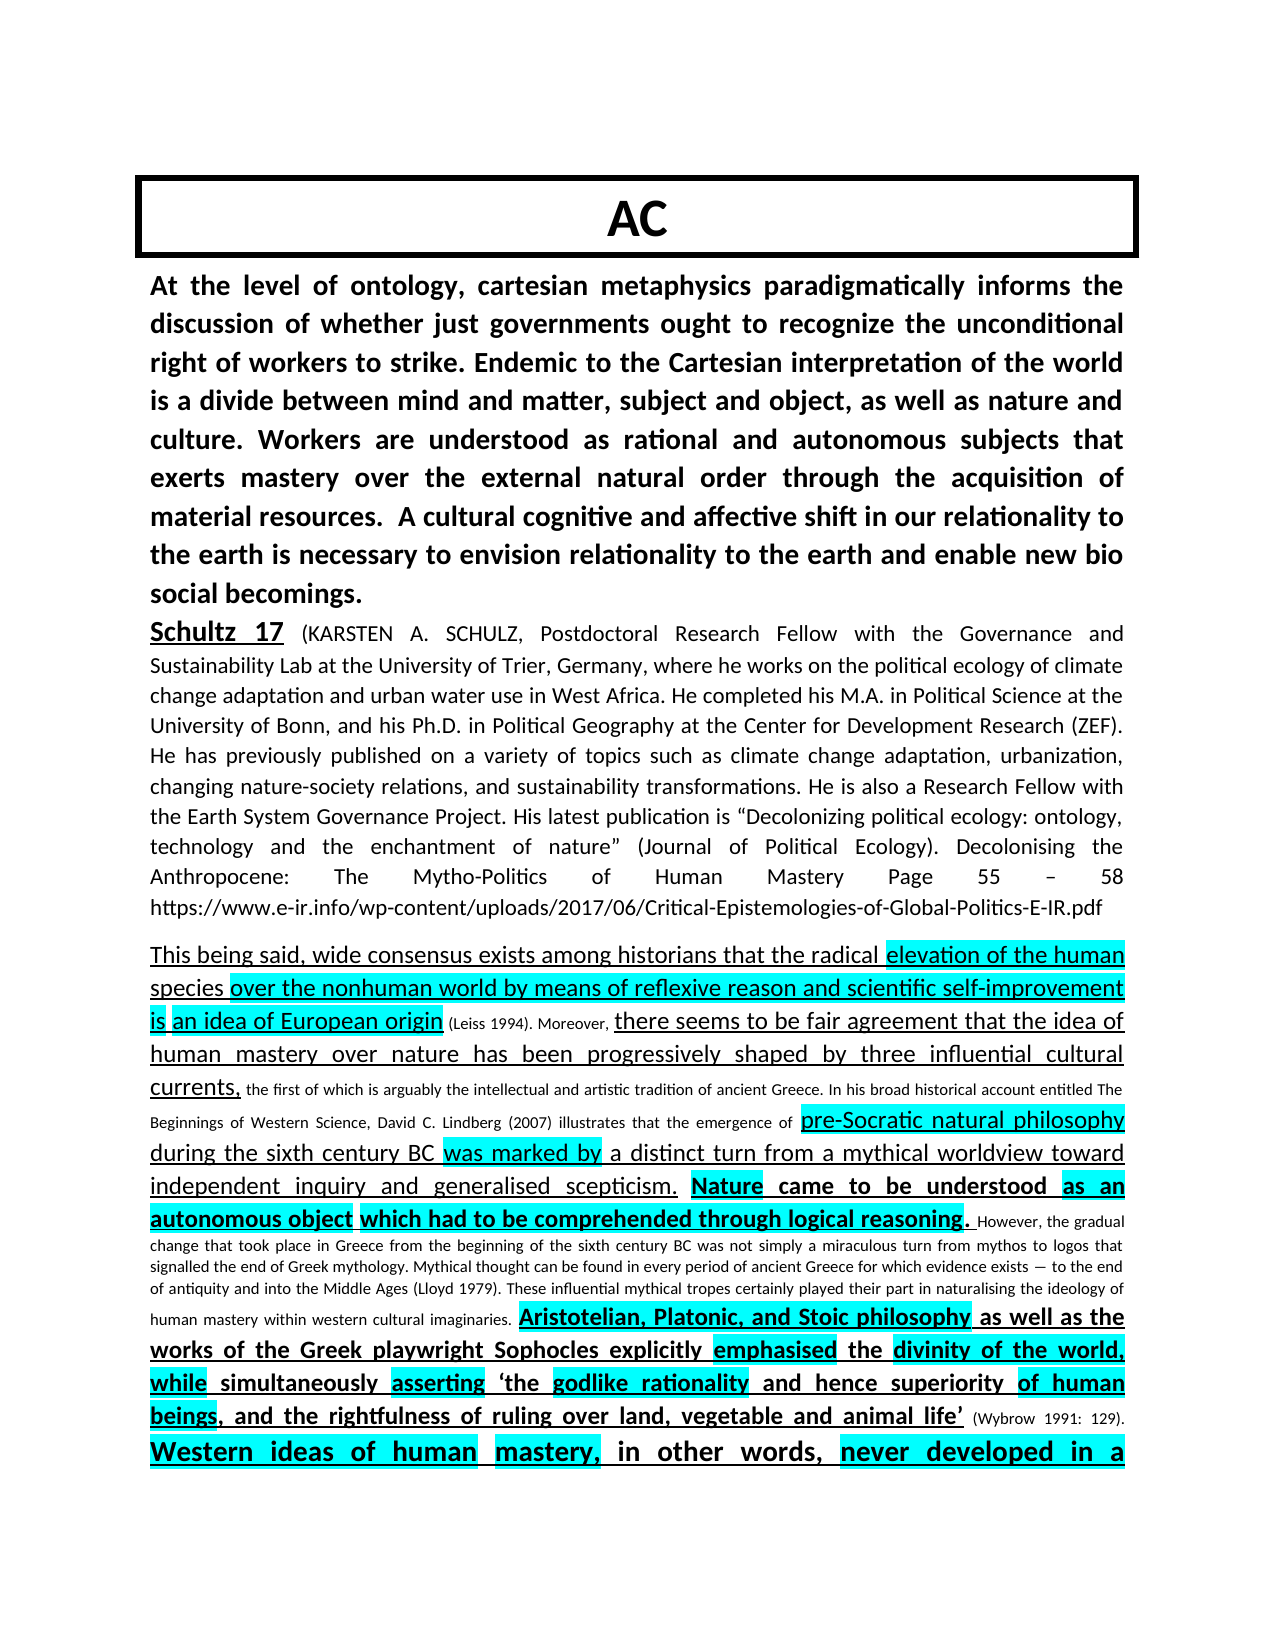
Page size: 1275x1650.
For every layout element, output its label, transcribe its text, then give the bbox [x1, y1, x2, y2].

subtitle AC [142, 181, 1133, 252]
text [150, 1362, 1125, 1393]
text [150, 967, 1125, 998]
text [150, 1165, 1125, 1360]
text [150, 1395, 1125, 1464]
subtitle At the level of ontology, cartesian metaphysics paradigmatically informs the discussion of whether just governments ought to recognize the unconditional right of workers to strike. Endemic to the Cartesian interpretation of the world is a divide between mind and matter, subject and object, as well as nature and culture. Workers are understood as rational and autonomous subjects that exerts mastery over the external natural order through the acquisition of material resources. A cultural cognitive and affective shift in our relationality to the earth is necessary to envision relationality to the earth and enable new bio social becomings. [150, 267, 1125, 610]
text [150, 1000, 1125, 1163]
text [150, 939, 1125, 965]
text Schultz 17 (KARSTEN A. SCHULZ, Postdoctoral Research Fellow with the Governance and Sustainability Lab at the University of Trier, Germany, where he works on the political ecology of climate change adaptation and urban water use in West Africa. He completed his M.A. in Political Science at the University of Bonn, and his Ph.D. in Political Geography at the Center for Development Research (ZEF). He has previously published on a variety of topics such as climate change adaptation, urbanization, changing nature-society relations, and sustainability transformations. He is also a Research Fellow with the Earth System Governance Project. His latest publication is “Decolonizing political ecology: ontology, technology and the enchantment of nature” (Journal of Political Ecology). Decolonising the Anthropocene: The Mytho-Politics of Human Mastery Page 55 – 58 https://www.e-ir.info/wp-content/uploads/2017/06/Critical-Epistemologies-of-Global-Politics-E-IR.pdf [150, 613, 1125, 921]
